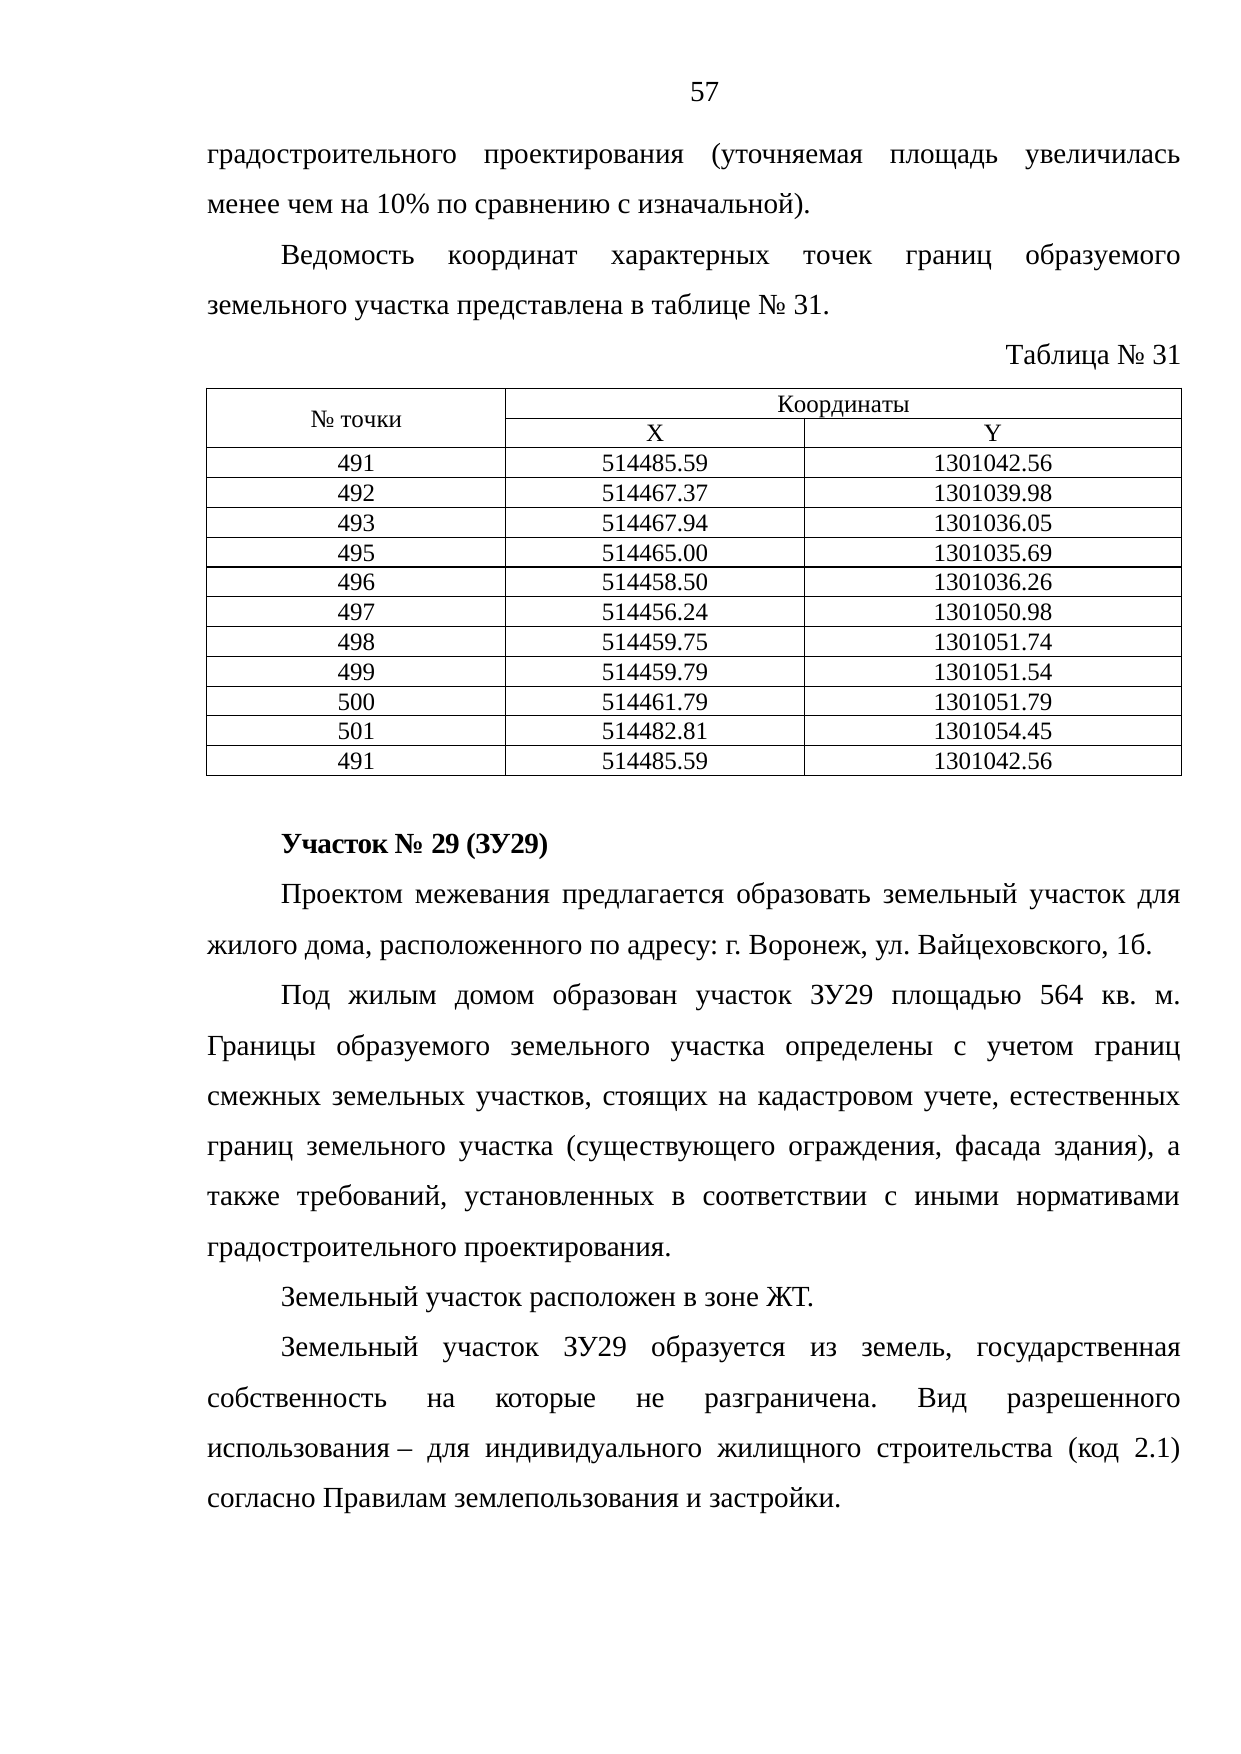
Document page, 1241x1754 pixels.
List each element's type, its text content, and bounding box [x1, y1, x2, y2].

text Под жилым домом образован участок ЗУ29 площадью 564 кв. м. Границы образуемого земельного участка определены с учетом границ смежных земельных участков, стоящих на кадастровом учете, естественных границ земельного участка (существующего ограждения, фасада здания), а также требований, установленных в соответствии с иными нормативами градостроительного проектирования. [207, 977, 1181, 1262]
table_cell 1301051.79 [805, 687, 1181, 715]
table_cell 514459.75 [506, 627, 804, 656]
table_cell 514458.50 [506, 568, 804, 596]
table_cell 496 [207, 568, 505, 596]
table_cell 514456.24 [506, 597, 804, 626]
table_cell 1301051.74 [805, 627, 1181, 656]
table_cell 499 [207, 657, 505, 686]
table_cell 1301042.56 [805, 746, 1181, 775]
table_cell 514467.37 [506, 478, 804, 507]
table_cell 495 [207, 538, 505, 566]
table_cell 514482.81 [506, 716, 804, 745]
table_cell 497 [207, 597, 505, 626]
text Ведомость координат характерных точек границ образуемого земельного участка представлена в таблице № 31. [207, 237, 1181, 321]
table_header Координаты [506, 389, 1181, 417]
text Земельный участок ЗУ29 образуется из земель, государственная собственность на которые не разграничена. Вид разрешенного использования – для индивидуального жилищного строительства (код 2.1) согласно Правилам землепользования и застройки. [207, 1329, 1181, 1514]
table_cell 491 [207, 746, 505, 775]
table_cell 498 [207, 627, 505, 656]
table_cell 514459.79 [506, 657, 804, 686]
table_cell 1301051.54 [805, 657, 1181, 686]
table_cell 493 [207, 508, 505, 537]
table_cell 1301042.56 [805, 448, 1181, 477]
text Таблица № 31 [207, 337, 1181, 371]
table_cell Y [805, 419, 1181, 447]
table_cell 1301036.26 [805, 568, 1181, 596]
table_cell 514485.59 [506, 746, 804, 775]
table_cell X [506, 419, 804, 447]
table_cell 1301035.69 [805, 538, 1181, 566]
table_cell 492 [207, 478, 505, 507]
table_cell 500 [207, 687, 505, 715]
table_cell 514461.79 [506, 687, 804, 715]
text Проектом межевания предлагается образовать земельный участок для жилого дома, расположенного по адресу: г. Воронеж, ул. Вайцеховского, 1б. [207, 877, 1181, 961]
table_header № точки [207, 389, 505, 447]
table_cell 1301050.98 [805, 597, 1181, 626]
table_cell 491 [207, 448, 505, 477]
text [207, 136, 1181, 220]
table_cell 1301039.98 [805, 478, 1181, 507]
text Участок № 29 (ЗУ29) [207, 826, 1181, 860]
table_cell 514465.00 [506, 538, 804, 566]
table_cell 514485.59 [506, 448, 804, 477]
table_cell 514467.94 [506, 508, 804, 537]
text Земельный участок расположен в зоне ЖТ. [207, 1279, 1181, 1313]
table_cell 501 [207, 716, 505, 745]
table_cell 1301054.45 [805, 716, 1181, 745]
table_cell 1301036.05 [805, 508, 1181, 537]
